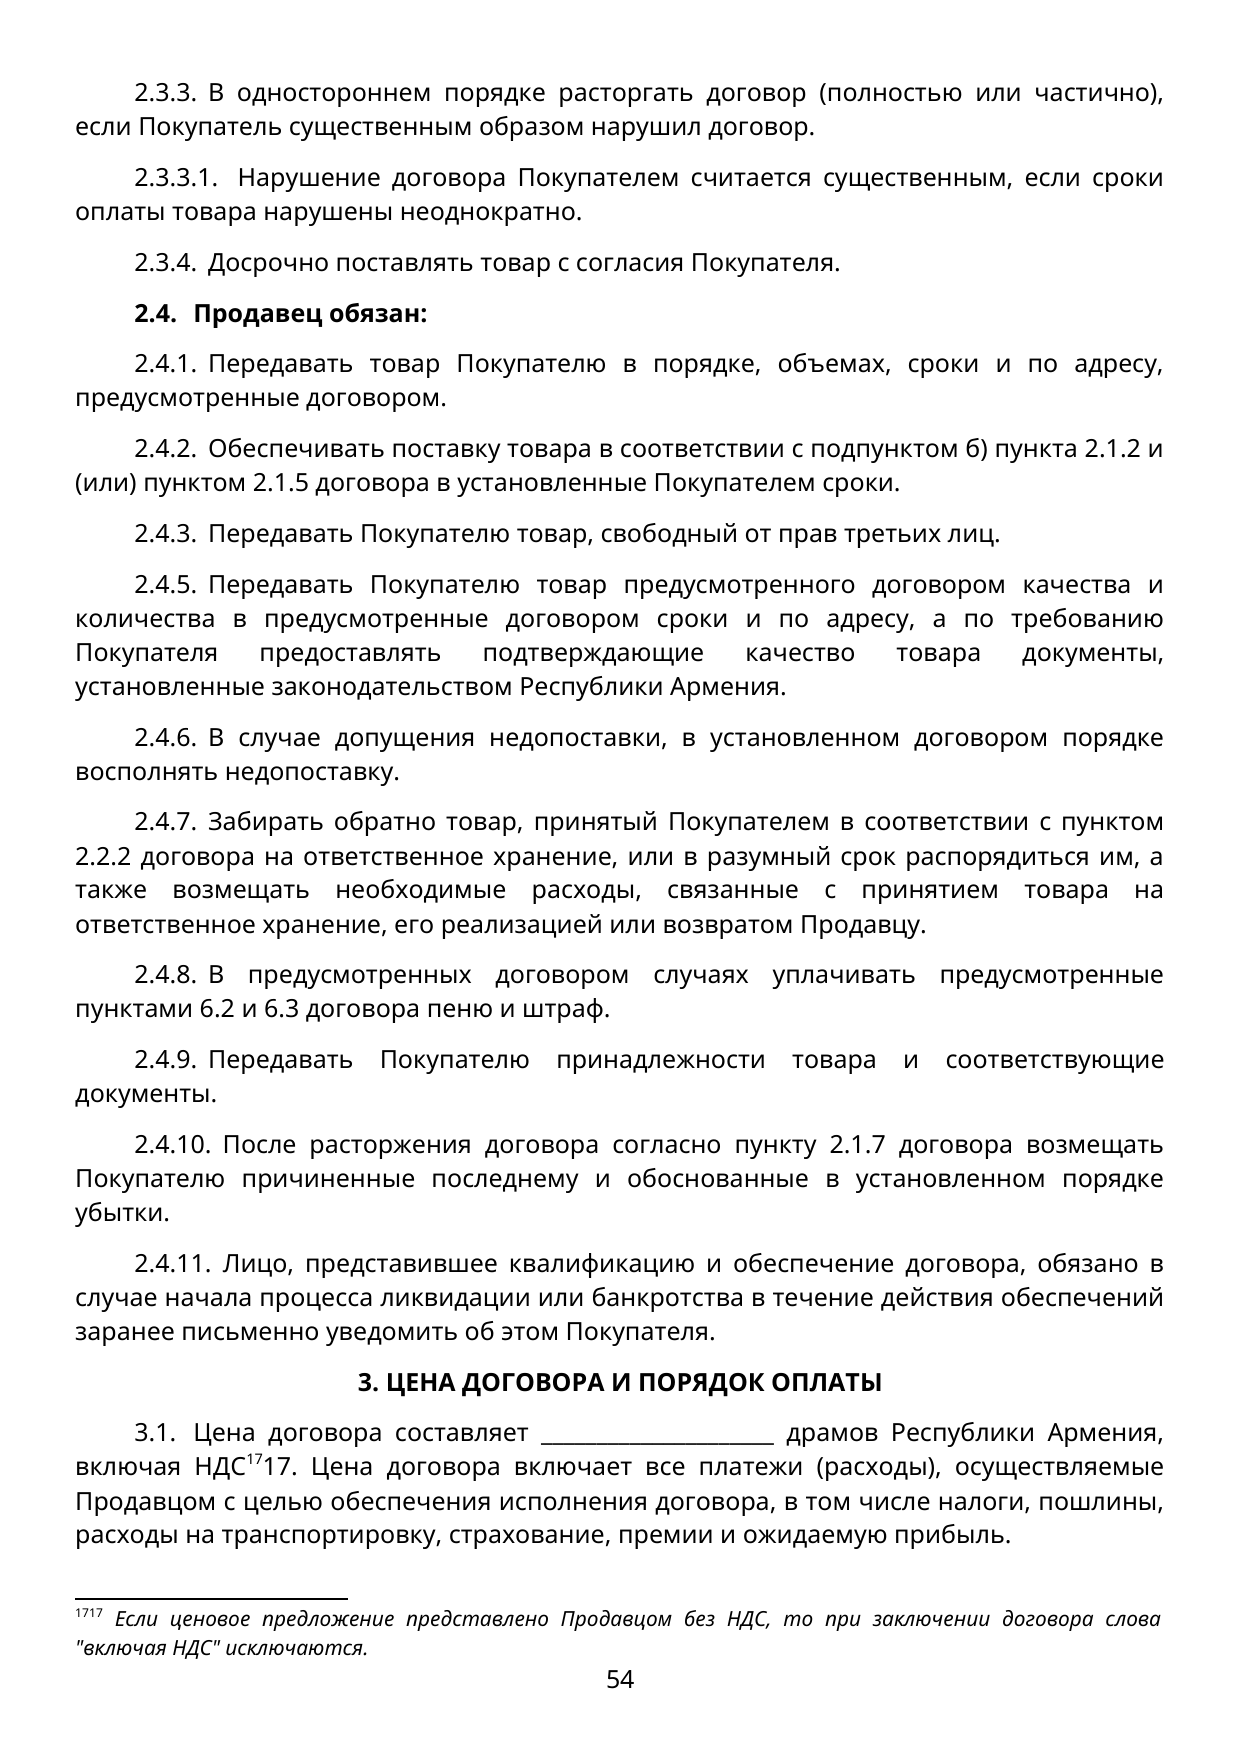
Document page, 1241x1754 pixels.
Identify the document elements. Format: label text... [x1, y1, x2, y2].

text 2.4.3. Передавать Покупателю товар, свободный от прав третьих лиц. [75, 516, 1165, 550]
text 2.4.10. После расторжения договора согласно пункту 2.1.7 договора возмещать Покупателю причиненные последнему и обоснованные в установленном порядке убытки. [75, 1127, 1165, 1229]
text 2.4.2. Обеспечивать поставку товара в соответствии с подпунктом б) пункта 2.1.2 и (или) пунктом 2.1.5 договора в установленные Покупателем сроки. [75, 431, 1165, 499]
text 2.4.6. В случае допущения недопоставки, в установленном договором порядке восполнять недопоставку. [75, 719, 1165, 787]
text 2.3.3. В одностороннем порядке расторгать договор (полностью или частично), если Покупатель существенным образом нарушил договор. [75, 75, 1165, 143]
text 2.4. Продавец обязан: [75, 295, 1165, 329]
text 2.3.3.1. Нарушение договора Покупателем считается существенным, если сроки оплаты товара нарушены неоднократно. [75, 160, 1165, 228]
text 2.4.5. Передавать Покупателю товар предусмотренного договором качества и количества в предусмотренные договором сроки и по адресу, а по требованию Покупателя предоставлять подтверждающие качество товара документы, установленные законодательством Республики Армения. [75, 566, 1165, 703]
text 2.3.4. Досрочно поставлять товар с согласия Покупателя. [75, 244, 1165, 279]
text 3.1. Цена договора составляет _____________________ драмов Республики Армения, включая НДС17. Цена договора включает все платежи (расходы), осуществляемые Продавцом с целью обеспечения исполнения договора, в том числе налоги, пошлины, расходы на транспортировку, страхование, премии и ожидаемую прибыль. [75, 1415, 1165, 1551]
text 3. ЦЕНА ДОГОВОРА И ПОРЯДОК ОПЛАТЫ [75, 1364, 1165, 1398]
text 2.4.1. Передавать товар Покупателю в порядке, объемах, сроки и по адресу, предусмотренные договором. [75, 346, 1165, 414]
text 2.4.9. Передавать Покупателю принадлежности товара и соответствующие документы. [75, 1042, 1165, 1110]
text 2.4.8. В предусмотренных договором случаях уплачивать предусмотренные пунктами 6.2 и 6.3 договора пеню и штраф. [75, 957, 1165, 1025]
text 2.4.11. Лицо, представившее квалификацию и обеспечение договора, обязано в случае начала процесса ликвидации или банкротства в течение действия обеспечений заранее письменно уведомить об этом Покупателя. [75, 1245, 1165, 1348]
text 2.4.7. Забирать обратно товар, принятый Покупателем в соответствии с пунктом 2.2.2 договора на ответственное хранение, или в разумный срок распорядиться им, а также возмещать необходимые расходы, связанные с принятием товара на ответственное хранение, его реализацией или возвратом Продавцу. [75, 804, 1165, 940]
